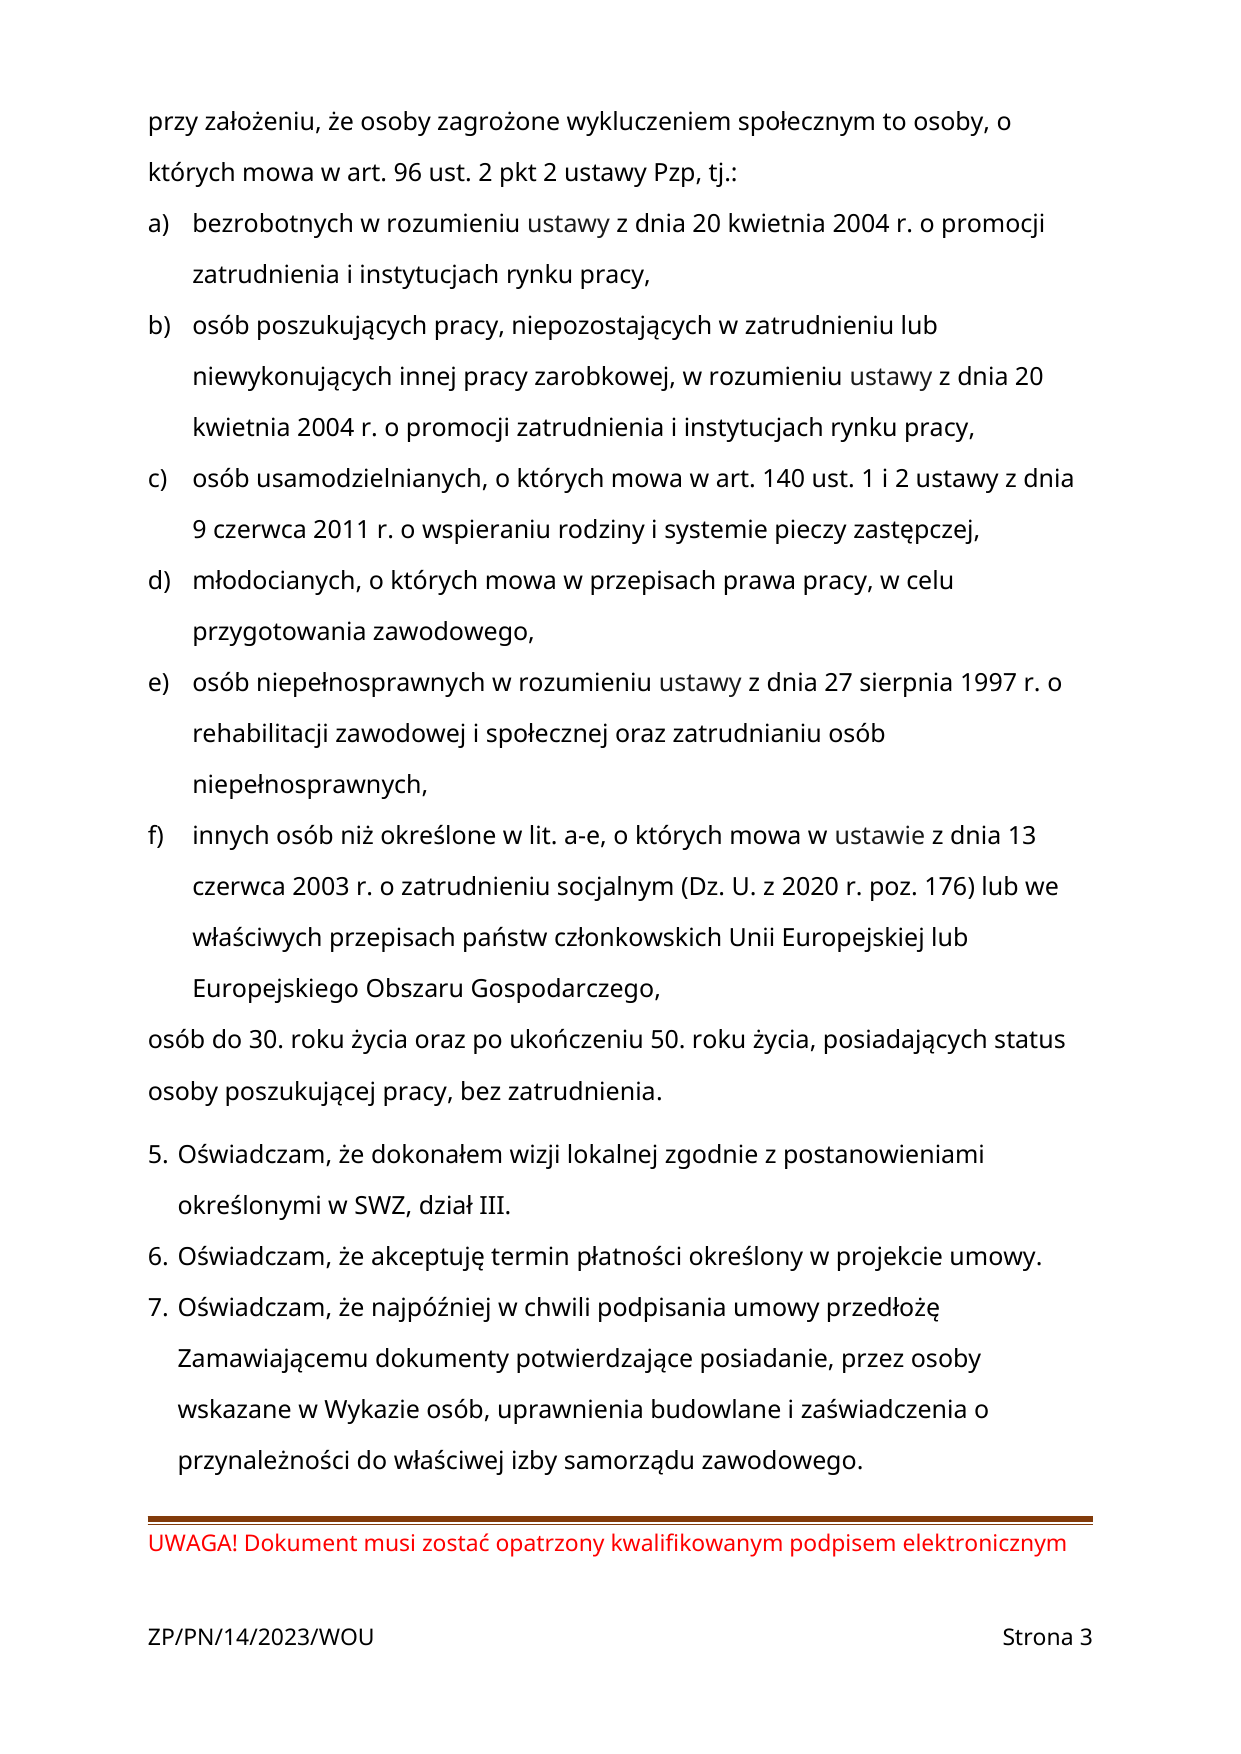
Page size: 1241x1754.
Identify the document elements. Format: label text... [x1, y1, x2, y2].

list osób usamodzielnianych, o których mowa w art. 140 ust. 1 i 2 ustawy z dnia 9 czerwca 2011 r. o wspieraniu rodziny i systemie pieczy zastępczej, [148, 461, 1093, 546]
list innych osób niż określone w lit. a-e, o których mowa w ustawie z dnia 13 czerwca 2003 r. o zatrudnieniu socjalnym (Dz. U. z 2020 r. poz. 176) lub we właściwych przepisach państw członkowskich Unii Europejskiej lub Europejskiego Obszaru Gospodarczego, [148, 818, 1093, 1005]
list osób poszukujących pracy, niepozostających w zatrudnieniu lub niewykonujących innej pracy zarobkowej, w rozumieniu ustawy z dnia 20 kwietnia 2004 r. o promocji zatrudnienia i instytucjach rynku pracy, [148, 308, 1093, 444]
text osób do 30. roku życia oraz po ukończeniu 50. roku życia, posiadających status osoby poszukującej pracy, bez zatrudnienia. [148, 1022, 1093, 1107]
list Oświadczam, że akceptuję termin płatności określony w projekcie umowy. [148, 1239, 1093, 1273]
text przy założeniu, że osoby zagrożone wykluczeniem społecznym to osoby, o których mowa w art. 96 ust. 2 pkt 2 ustawy Pzp, tj.: [148, 103, 1093, 188]
list Oświadczam, że najpóźniej w chwili podpisania umowy przedłożę Zamawiającemu dokumenty potwierdzające posiadanie, przez osoby wskazane w Wykazie osób, uprawnienia budowlane i zaświadczenia o przynależności do właściwej izby samorządu zawodowego. [148, 1290, 1093, 1477]
list młodocianych, o których mowa w przepisach prawa pracy, w celu przygotowania zawodowego, [148, 563, 1093, 648]
list Oświadczam, że dokonałem wizji lokalnej zgodnie z postanowieniami określonymi w SWZ, dział III. [148, 1137, 1093, 1222]
list osób niepełnosprawnych w rozumieniu ustawy z dnia 27 sierpnia 1997 r. o rehabilitacji zawodowej i społecznej oraz zatrudnianiu osób niepełnosprawnych, [148, 665, 1093, 801]
list bezrobotnych w rozumieniu ustawy z dnia 20 kwietnia 2004 r. o promocji zatrudnienia i instytucjach rynku pracy, [148, 206, 1093, 291]
